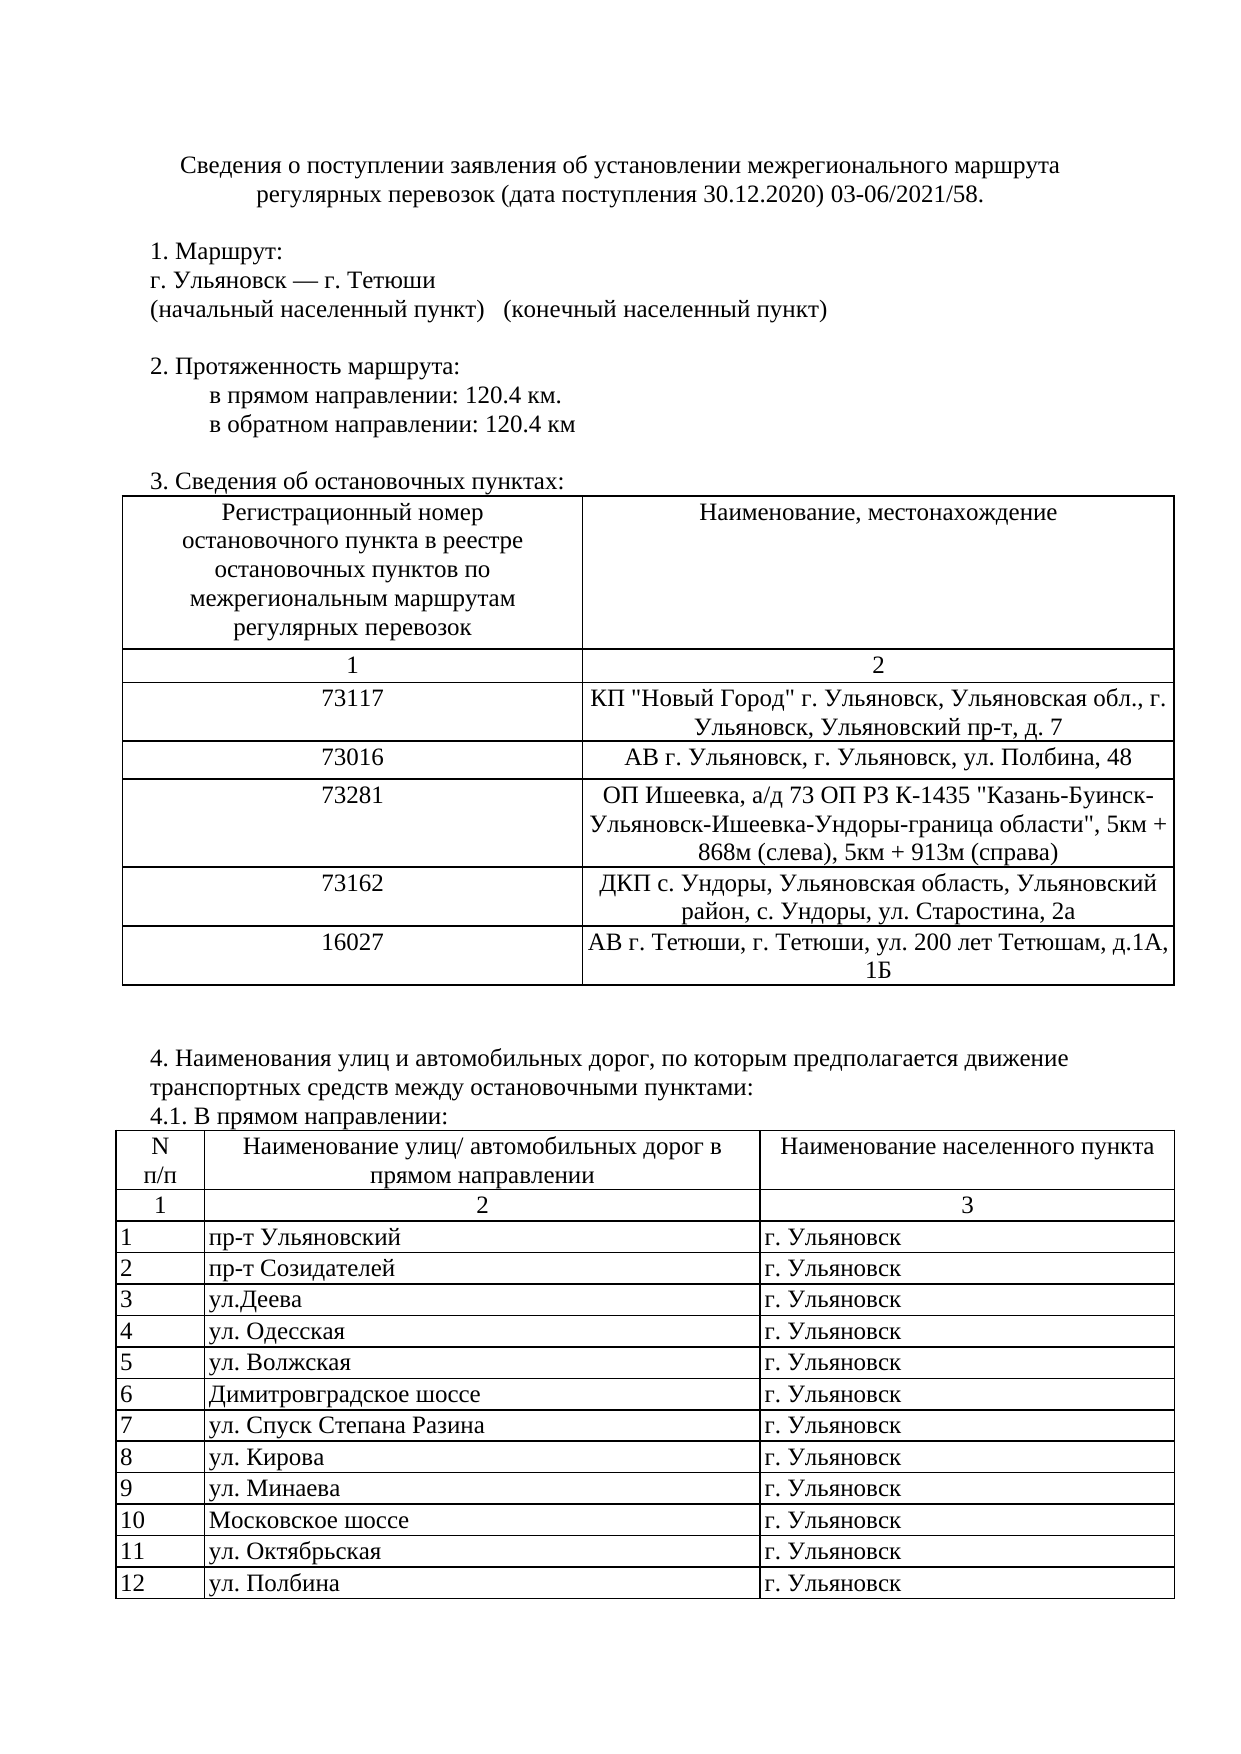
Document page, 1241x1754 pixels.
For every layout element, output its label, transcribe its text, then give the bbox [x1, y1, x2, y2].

table_cell АВ г. Тетюши, г. Тетюши, ул. 200 лет Тетюшам, д.1А, 1Б [583, 927, 1173, 984]
table_cell 2 [205, 1190, 759, 1220]
table_cell 3 [117, 1285, 204, 1314]
table_cell 9 [117, 1473, 204, 1503]
table_cell 73016 [123, 742, 582, 778]
table_cell г. Ульяновск [761, 1473, 1174, 1503]
text в прямом направлении: 120.4 км. [150, 380, 1090, 409]
table_cell г. Ульяновск [761, 1222, 1174, 1252]
table_cell 1 [117, 1190, 204, 1220]
table_cell пр-т Созидателей [205, 1253, 759, 1283]
table_cell г. Ульяновск [761, 1442, 1174, 1472]
table_cell ул. Октябрьская [205, 1536, 759, 1566]
table_cell 7 [117, 1411, 204, 1440]
table_cell г. Ульяновск [761, 1316, 1174, 1346]
table_cell ул. Одесская [205, 1316, 759, 1346]
text Сведения о поступлении заявления об установлении межрегионального маршрута регулярных перевозок (дата поступления 30.12.2020) 03-06/2021/58. [150, 150, 1090, 207]
table_cell 2 [117, 1253, 204, 1283]
table_cell ул. Минаева [205, 1473, 759, 1503]
table_cell Димитровградское шоссе [205, 1379, 759, 1409]
table_cell 16027 [123, 927, 582, 984]
table_cell Московское шоссе [205, 1505, 759, 1535]
table_cell ул. Спуск Степана Разина [205, 1411, 759, 1440]
table_header Наименование улиц/ автомобильных дорог в прямом направлении [205, 1131, 759, 1189]
table_header Наименование населенного пункта [761, 1131, 1174, 1189]
table_cell г. Ульяновск [761, 1505, 1174, 1535]
table_cell ул. Полбина [205, 1568, 759, 1598]
table_cell 1 [123, 650, 582, 681]
table_cell г. Ульяновск [761, 1348, 1174, 1377]
table_header N п/п [117, 1131, 204, 1189]
text 4. Наименования улиц и автомобильных дорог, по которым предполагается движение транспортных средств между остановочными пунктами: [150, 1043, 1090, 1101]
table_cell г. Ульяновск [761, 1285, 1174, 1314]
table_cell 73281 [123, 780, 582, 866]
table_cell ОП Ишеевка, а/д 73 ОП РЗ К-1435 "Казань-Буинск-Ульяновск-Ишеевка-Ундоры-граница области", 5км + 868м (слева), 5км + 913м (справа) [583, 780, 1173, 866]
table_cell 12 [117, 1568, 204, 1598]
text г. Ульяновск — г. Тетюши [150, 265, 1090, 294]
table_cell г. Ульяновск [761, 1253, 1174, 1283]
table_cell ул.Деева [205, 1285, 759, 1314]
table_cell АВ г. Ульяновск, г. Ульяновск, ул. Полбина, 48 [583, 742, 1173, 778]
text 4.1. В прямом направлении: [150, 1101, 1090, 1129]
table_cell г. Ульяновск [761, 1536, 1174, 1566]
table_cell 3 [761, 1190, 1174, 1220]
table_cell КП "Новый Город" г. Ульяновск, Ульяновская обл., г. Ульяновск, Ульяновский пр-т, д. 7 [583, 683, 1173, 740]
table_cell ул. Кирова [205, 1442, 759, 1472]
table_cell 4 [117, 1316, 204, 1346]
table_header Наименование, местонахождение [583, 497, 1173, 648]
table_header Регистрационный номер остановочного пункта в реестре остановочных пунктов по межрегиональным маршрутам регулярных перевозок [123, 497, 582, 648]
table_cell 73117 [123, 683, 582, 740]
table_cell 10 [117, 1505, 204, 1535]
table_cell г. Ульяновск [761, 1379, 1174, 1409]
table_cell ул. Волжская [205, 1348, 759, 1377]
text 1. Маршрут: [150, 236, 1090, 265]
table_cell 73162 [123, 868, 582, 925]
table_cell 8 [117, 1442, 204, 1472]
table_cell г. Ульяновск [761, 1411, 1174, 1440]
text 2. Протяженность маршрута: [150, 351, 1090, 380]
table_cell 11 [117, 1536, 204, 1566]
table_cell ДКП с. Ундоры, Ульяновская область, Ульяновский район, с. Ундоры, ул. Старостина, 2а [583, 868, 1173, 925]
text (начальный населенный пункт) (конечный населенный пункт) [150, 294, 1090, 322]
table_cell 1 [117, 1222, 204, 1252]
table_cell 2 [583, 650, 1173, 681]
text в обратном направлении: 120.4 км [150, 409, 1090, 437]
table_cell пр-т Ульяновский [205, 1222, 759, 1252]
table_cell 5 [117, 1348, 204, 1377]
table_cell 6 [117, 1379, 204, 1409]
table_cell г. Ульяновск [761, 1568, 1174, 1598]
text 3. Сведения об остановочных пунктах: [150, 466, 1090, 495]
